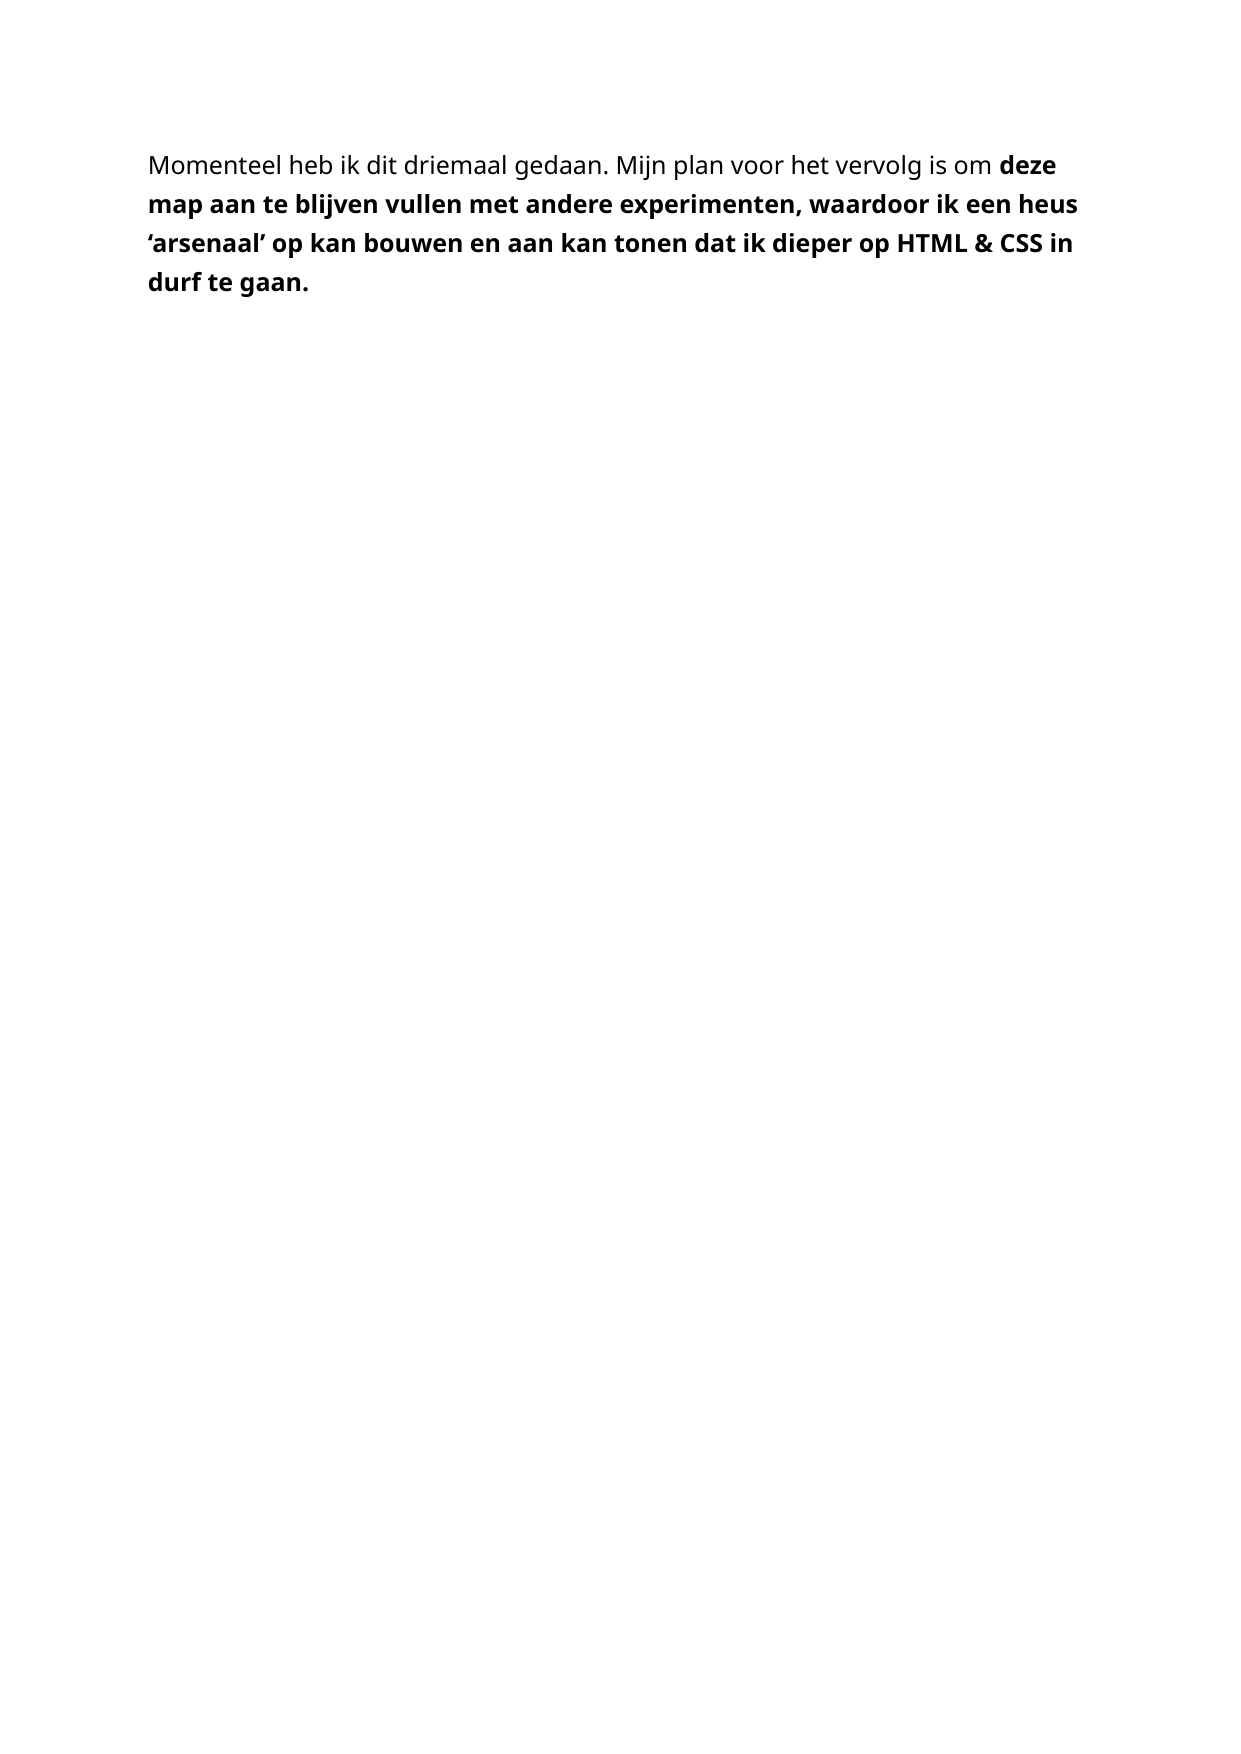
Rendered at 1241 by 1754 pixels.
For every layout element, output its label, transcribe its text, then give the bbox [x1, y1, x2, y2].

text Momenteel heb ik dit driemaal gedaan. Mijn plan voor het vervolg is om deze map aan te blijven vullen met andere experimenten, waardoor ik een heus ‘arsenaal’ op kan bouwen en aan kan tonen dat ik dieper op HTML & CSS in durf te gaan. [148, 148, 1093, 299]
